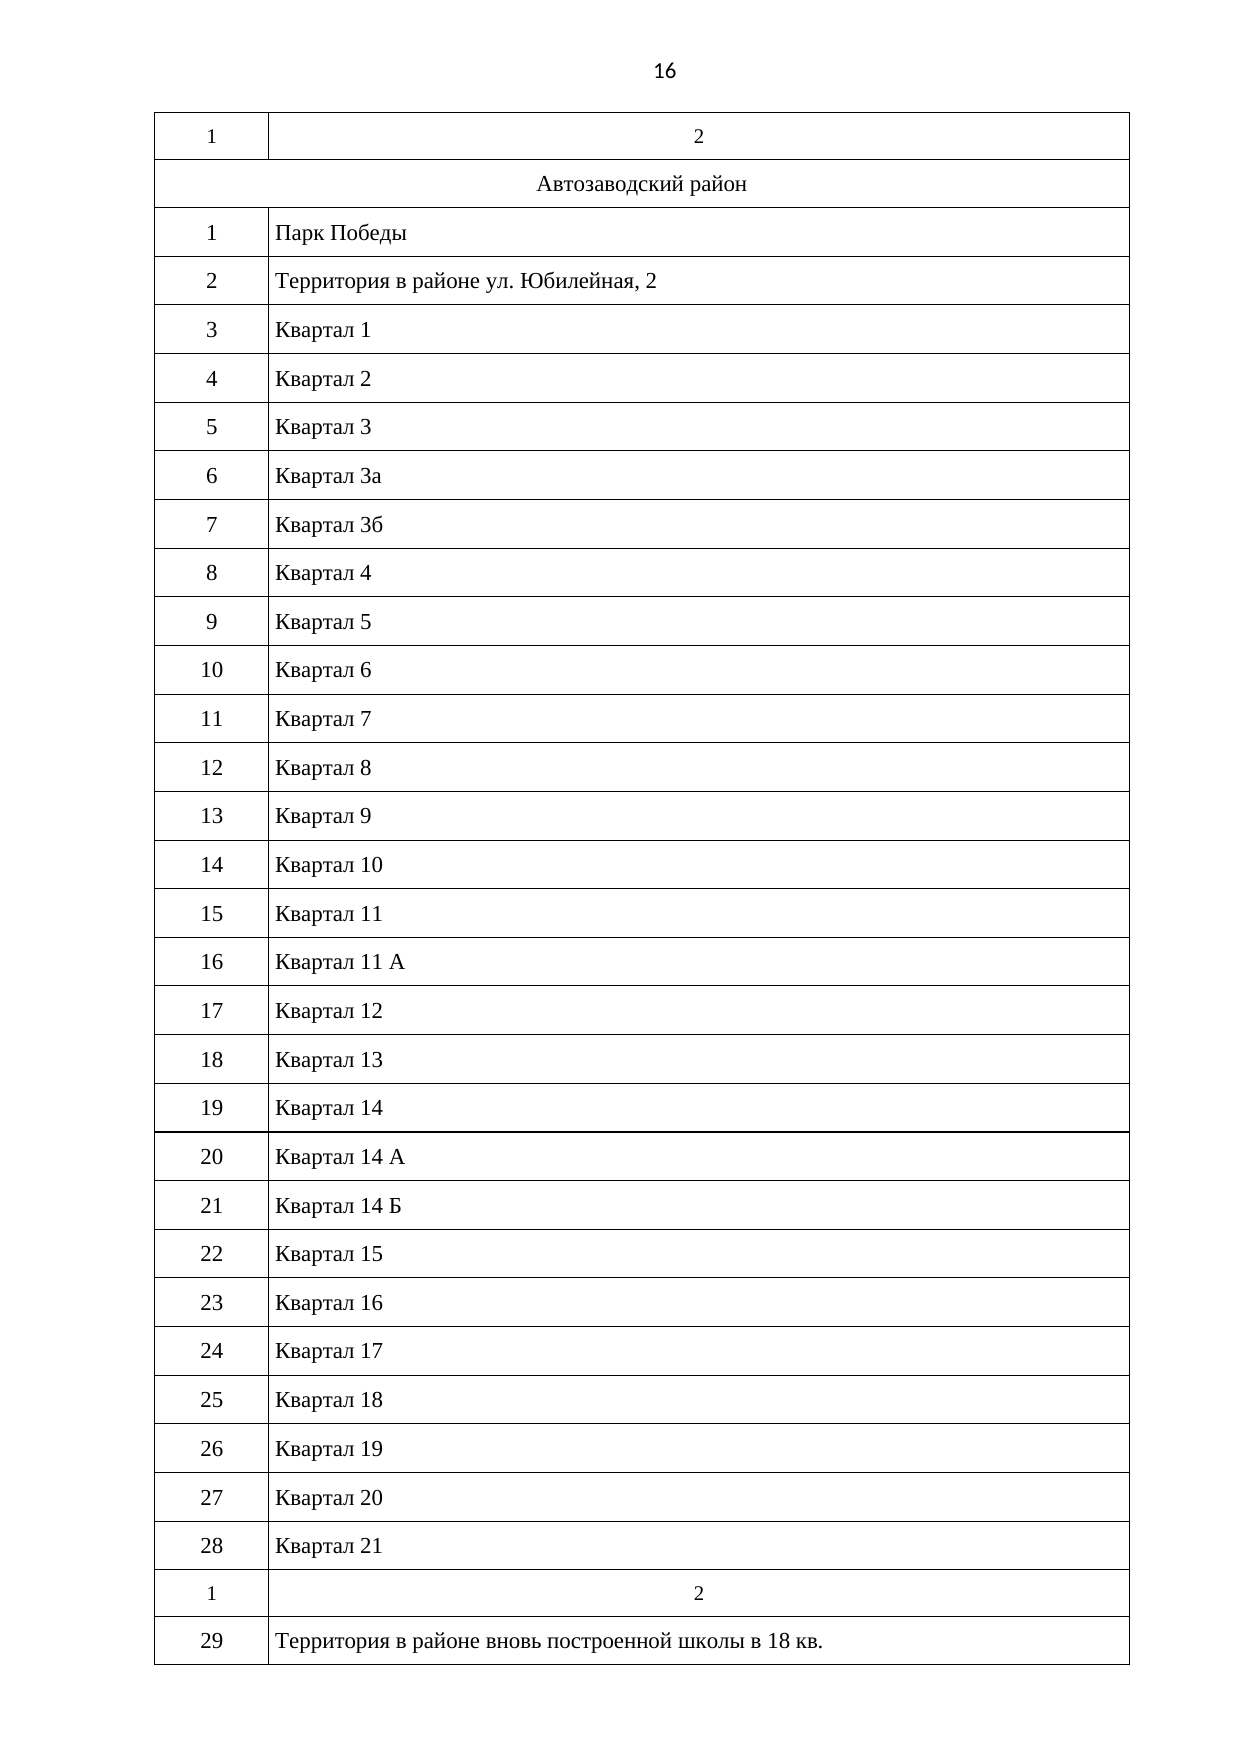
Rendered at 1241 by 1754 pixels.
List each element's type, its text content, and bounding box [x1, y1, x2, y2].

table_cell 12 [155, 743, 268, 791]
table_cell 1 [155, 208, 268, 256]
table_cell Квартал 7 [269, 695, 1129, 742]
table_cell Квартал 16 [269, 1278, 1129, 1326]
table_cell Квартал 2 [269, 354, 1129, 402]
table_cell Квартал 3а [269, 451, 1129, 499]
table_cell Автозаводский район [155, 160, 1129, 207]
table_cell Парк Победы [269, 208, 1129, 256]
table_cell 13 [155, 792, 268, 839]
table_cell Квартал 4 [269, 549, 1129, 596]
table_cell 27 [155, 1473, 268, 1521]
table_cell 23 [155, 1278, 268, 1326]
table_cell Квартал 11 А [269, 938, 1129, 985]
table_cell 10 [155, 646, 268, 693]
table_cell Квартал 14 Б [269, 1181, 1129, 1229]
table_cell Квартал 3 [269, 403, 1129, 450]
table_cell Квартал 8 [269, 743, 1129, 791]
table_cell 1 [155, 113, 268, 158]
table_cell Территория в районе вновь построенной школы в 18 кв. [269, 1617, 1129, 1664]
table_cell 26 [155, 1424, 268, 1472]
table_cell 20 [155, 1133, 268, 1180]
table_cell 14 [155, 841, 268, 888]
table_cell 22 [155, 1230, 268, 1277]
table_cell 2 [155, 257, 268, 304]
table_cell Квартал 21 [269, 1522, 1129, 1569]
table_cell Квартал 20 [269, 1473, 1129, 1521]
table_cell 16 [155, 938, 268, 985]
table_cell 8 [155, 549, 268, 596]
table_cell 29 [155, 1617, 268, 1664]
table_cell 7 [155, 500, 268, 548]
table_cell 19 [155, 1084, 268, 1131]
table_cell 2 [269, 1570, 1129, 1616]
table_cell Квартал 19 [269, 1424, 1129, 1472]
table_cell Квартал 11 [269, 889, 1129, 937]
table_cell 21 [155, 1181, 268, 1229]
table_cell 15 [155, 889, 268, 937]
table_cell 3 [155, 305, 268, 353]
table_cell Квартал 18 [269, 1376, 1129, 1423]
table_cell Квартал 5 [269, 597, 1129, 645]
table_cell Квартал 3б [269, 500, 1129, 548]
table_cell Квартал 1 [269, 305, 1129, 353]
table_cell Квартал 14 А [269, 1133, 1129, 1180]
table_cell 5 [155, 403, 268, 450]
table_cell 4 [155, 354, 268, 402]
table_cell 17 [155, 986, 268, 1034]
table_cell 1 [155, 1570, 268, 1616]
table_cell Квартал 15 [269, 1230, 1129, 1277]
table_cell Квартал 12 [269, 986, 1129, 1034]
table_cell 18 [155, 1035, 268, 1083]
table_cell 11 [155, 695, 268, 742]
table_cell 24 [155, 1327, 268, 1374]
table_cell Квартал 10 [269, 841, 1129, 888]
table_cell 28 [155, 1522, 268, 1569]
table_cell 2 [269, 113, 1129, 158]
table_cell Квартал 6 [269, 646, 1129, 693]
table_cell 6 [155, 451, 268, 499]
table_cell 25 [155, 1376, 268, 1423]
table_cell Квартал 17 [269, 1327, 1129, 1374]
table_cell Квартал 13 [269, 1035, 1129, 1083]
table_cell Территория в районе ул. Юбилейная, 2 [269, 257, 1129, 304]
table_cell Квартал 14 [269, 1084, 1129, 1131]
table_cell 9 [155, 597, 268, 645]
table_cell Квартал 9 [269, 792, 1129, 839]
